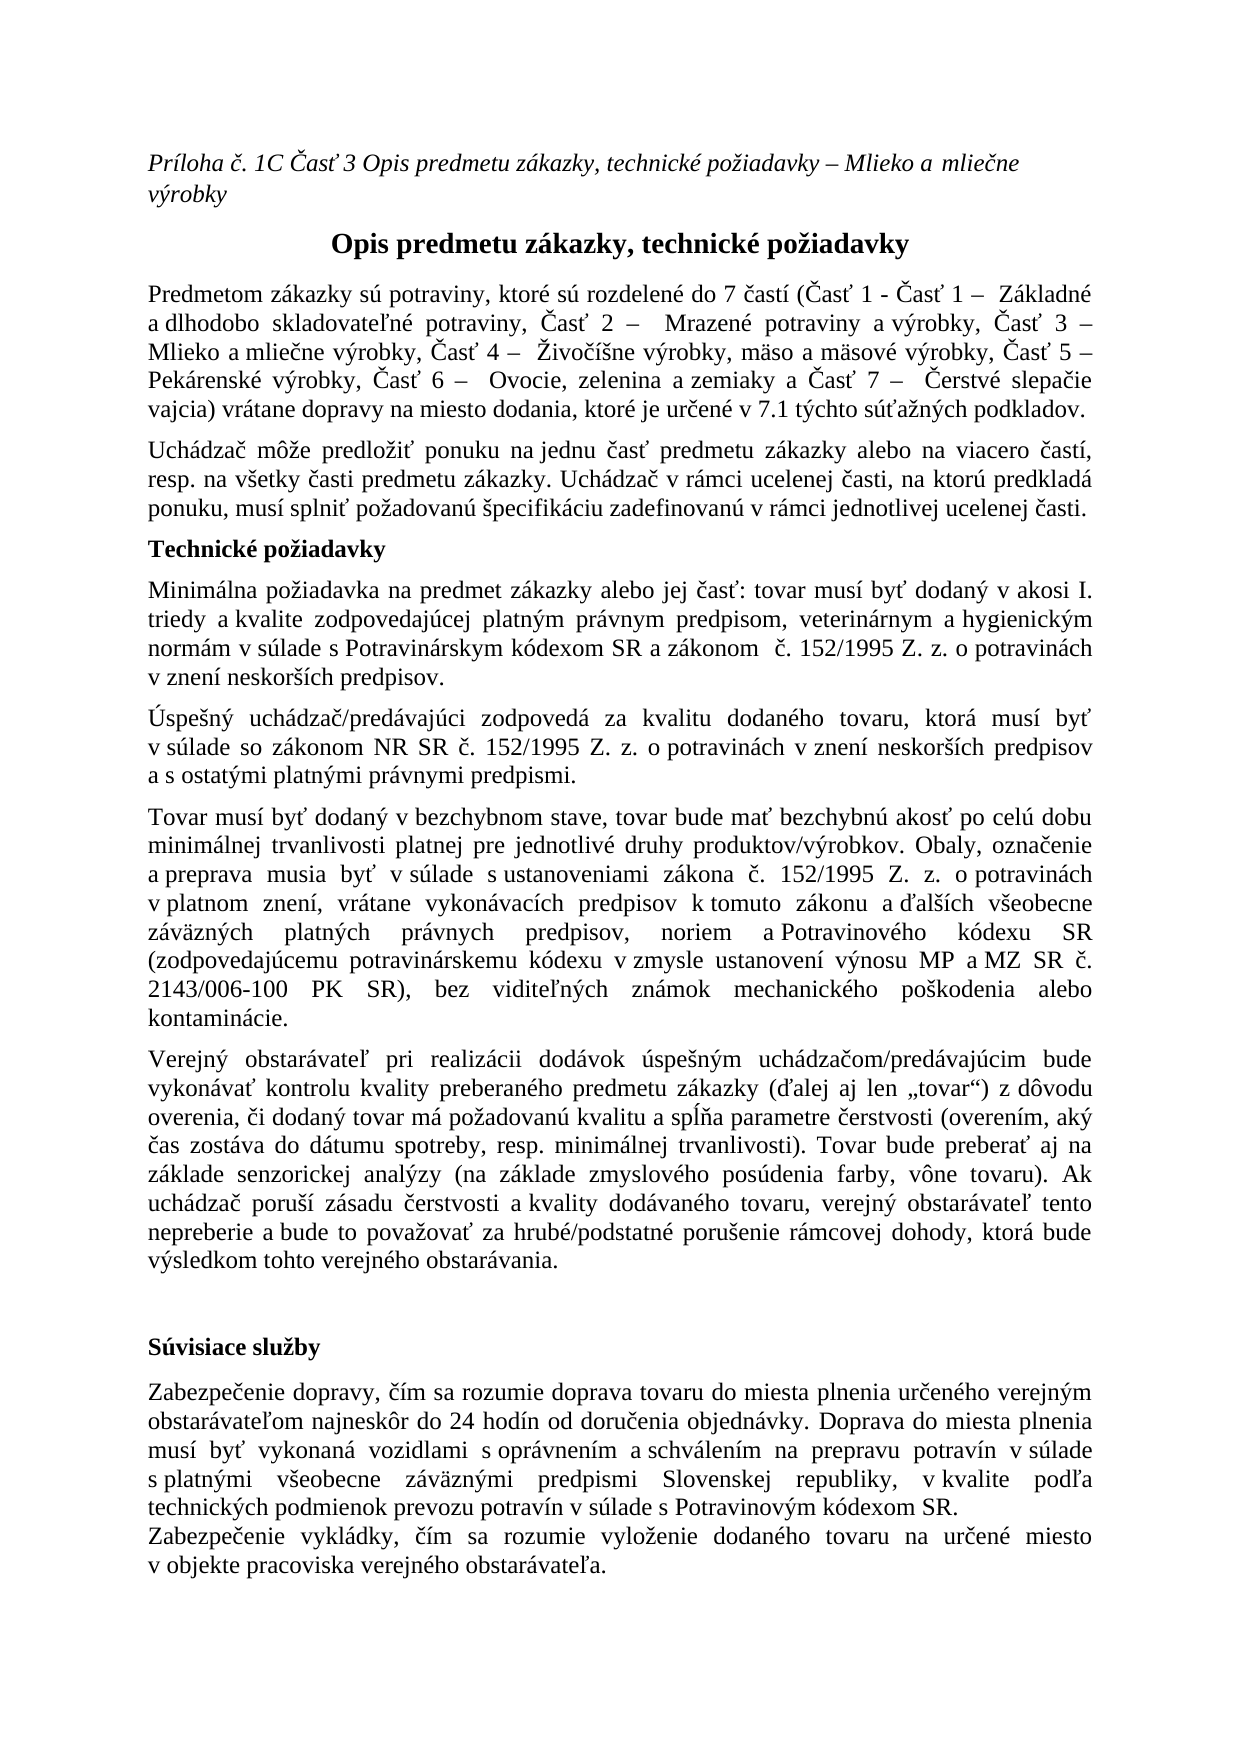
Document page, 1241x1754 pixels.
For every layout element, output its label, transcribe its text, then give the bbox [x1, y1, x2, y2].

text Zabezpečenie vykládky, čím sa rozumie vyloženie dodaného tovaru na určené miesto v objekte pracoviska verejného obstarávateľa. [148, 1521, 1093, 1579]
text Príloha č. 1C Časť 3 Opis predmetu zákazky, technické požiadavky – Mlieko a mliečne výrobky [148, 148, 1093, 207]
text Minimálna požiadavka na predmet zákazky alebo jej časť: tovar musí byť dodaný v akosi I. triedy a kvalite zodpovedajúcej platným právnym predpisom, veterinárnym a hygienickým normám v súlade s Potravinárskym kódexom SR a zákonom č. 152/1995 Z. z. o potravinách v znení neskorších predpisov. [148, 575, 1093, 690]
text Zabezpečenie dopravy, čím sa rozumie doprava tovaru do miesta plnenia určeného verejným obstarávateľom najneskôr do 24 hodín od doručenia objednávky. Doprava do miesta plnenia musí byť vykonaná vozidlami s oprávnením a schválením na prepravu potravín v súlade s platnými všeobecne záväznými predpismi Slovenskej republiky, v kvalite podľa technických podmienok prevozu potravín v súlade s Potravinovým kódexom SR. [148, 1377, 1093, 1521]
text Predmetom zákazky sú potraviny, ktoré sú rozdelené do 7 častí (Časť 1 - Časť 1 – Základné a dlhodobo skladovateľné potraviny, Časť 2 – Mrazené potraviny a výrobky, Časť 3 – Mlieko a mliečne výrobky, Časť 4 – Živočíšne výrobky, mäso a mäsové výrobky, Časť 5 – Pekárenské výrobky, Časť 6 – Ovocie, zelenina a zemiaky a Časť 7 – Čerstvé slepačie vajcia) vrátane dopravy na miesto dodania, ktoré je určené v 7.1 týchto súťažných podkladov. [148, 279, 1093, 423]
text Súvisiace služby [148, 1332, 1093, 1361]
text Tovar musí byť dodaný v bezchybnom stave, tovar bude mať bezchybnú akosť po celú dobu minimálnej trvanlivosti platnej pre jednotlivé druhy produktov/výrobkov. Obaly, označenie a preprava musia byť v súlade s ustanoveniami zákona č. 152/1995 Z. z. o potravinách v platnom znení, vrátane vykonávacích predpisov k tomuto zákonu a ďalších všeobecne záväzných platných právnych predpisov, noriem a Potravinového kódexu SR (zodpovedajúcemu potravinárskemu kódexu v zmysle ustanovení výnosu MP a MZ SR č. 2143/006-100 PK SR), bez viditeľných známok mechanického poškodenia alebo kontaminácie. [148, 802, 1093, 1032]
text Opis predmetu zákazky, technické požiadavky [148, 226, 1093, 260]
text Technické požiadavky [148, 534, 1093, 563]
text Úspešný uchádzač/predávajúci zodpovedá za kvalitu dodaného tovaru, ktorá musí byť v súlade so zákonom NR SR č. 152/1995 Z. z. o potravinách v znení neskorších predpisov a s ostatými platnými právnymi predpismi. [148, 703, 1093, 789]
text Uchádzač môže predložiť ponuku na jednu časť predmetu zákazky alebo na viacero častí, resp. na všetky časti predmetu zákazky. Uchádzač v rámci ucelenej časti, na ktorú predkladá ponuku, musí splniť požadovanú špecifikáciu zadefinovanú v rámci jednotlivej ucelenej časti. [148, 435, 1093, 522]
text Verejný obstarávateľ pri realizácii dodávok úspešným uchádzačom/predávajúcim bude vykonávať kontrolu kvality preberaného predmetu zákazky (ďalej aj len „tovar“) z dôvodu overenia, či dodaný tovar má požadovanú kvalitu a spĺňa parametre čerstvosti (overením, aký čas zostáva do dátumu spotreby, resp. minimálnej trvanlivosti). Tovar bude preberať aj na základe senzorickej analýzy (na základe zmyslového posúdenia farby, vône tovaru). Ak uchádzač poruší zásadu čerstvosti a kvality dodávaného tovaru, verejný obstarávateľ tento nepreberie a bude to považovať za hrubé/podstatné porušenie rámcovej dohody, ktorá bude výsledkom tohto verejného obstarávania. [148, 1044, 1093, 1274]
